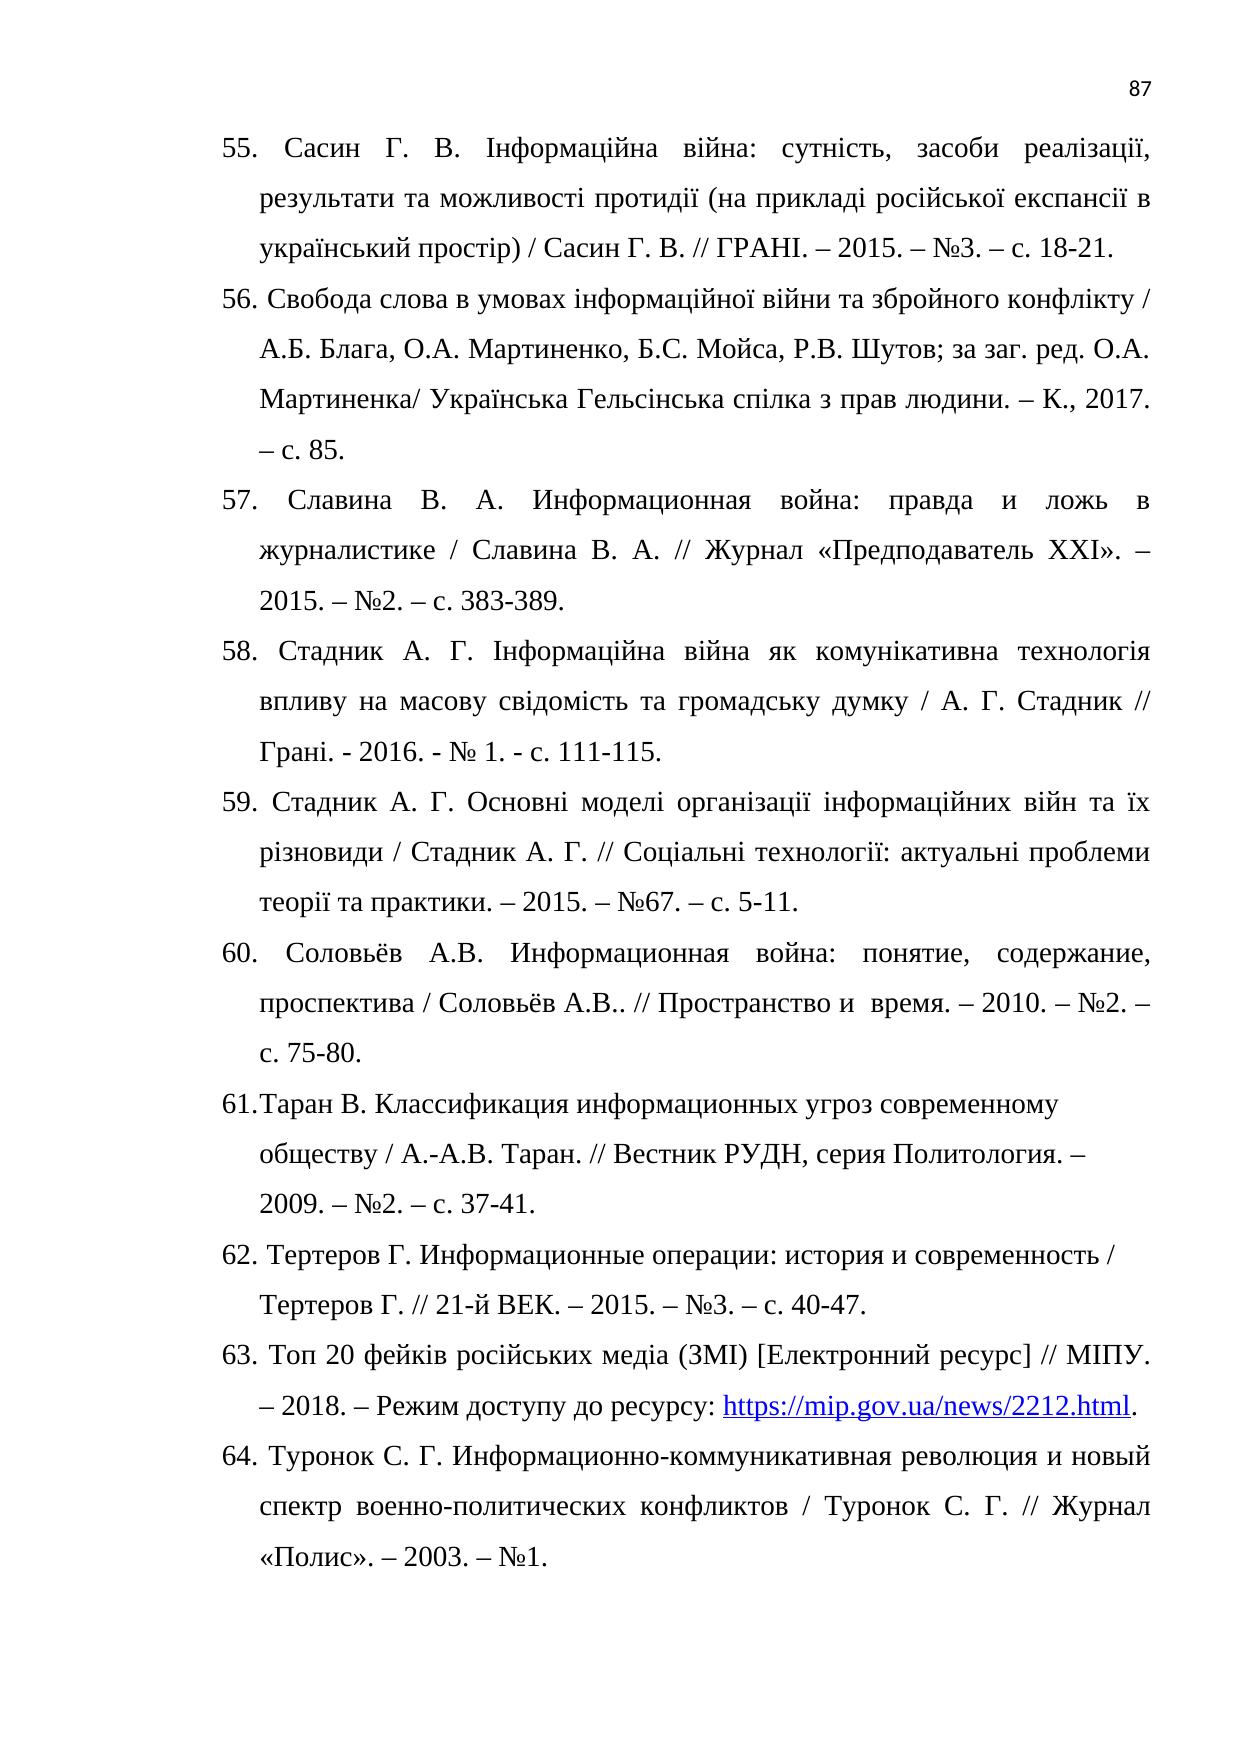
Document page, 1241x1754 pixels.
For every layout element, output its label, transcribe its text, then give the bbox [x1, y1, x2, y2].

list Свобода слова в умовах інформаційної війни та збройного конфлікту / А.Б. Блага, О.А. Мартиненко, Б.С. Мойса, Р.В. Шутов; за заг. ред. О.А. Мартиненка/ Українська Гельсінська спілка з прав людини. – К., 2017. – с. 85. [222, 281, 1152, 465]
list Таран В. Классификация информационных угроз современному обществу / А.-А.В. Таран. // Вестник РУДН, серия Политология. – 2009. – №2. – с. 37-41. [222, 1086, 1152, 1220]
list Туронок С. Г. Информационно-коммуникативная революция и новый спектр военно-политических конфликтов / Туронок С. Г. // Журнал «Полис». – 2003. – №1. [222, 1438, 1152, 1572]
list Стадник А. Г. Основні моделі організації інформаційних війн та їх різновиди / Стадник А. Г. // Соціальні технології: актуальні проблеми теорії та практики. – 2015. – №67. – с. 5-11. [222, 784, 1152, 918]
list Топ 20 фейків російських медіа (ЗМІ) [Електронний ресурс] // МІПУ. – 2018. – Режим доступу до ресурсу: https://mip.gov.ua/news/2212.html. [222, 1337, 1152, 1421]
list Тертеров Г. Информационные операции: история и современность / Тертеров Г. // 21-й ВЕК. – 2015. – №3. – с. 40-47. [222, 1237, 1152, 1321]
list Соловьёв А.В. Информационная война: понятие, содержание, проспектива / Соловьёв А.В.. // Пространство и время. – 2010. – №2. – с. 75-80. [222, 935, 1152, 1069]
list Сасин Г. В. Інформаційна війна: сутність, засоби реалізації, результати та можливості протидії (на прикладі російської експансії в український простір) / Сасин Г. В. // ГРАНІ. – 2015. – №3. – с. 18-21. [222, 130, 1152, 264]
list Славина В. А. Информационная война: правда и ложь в журналистике / Славина В. А. // Журнал «Предподаватель XXI». – 2015. – №2. – с. 383-389. [222, 482, 1152, 616]
list Стадник А. Г. Інформаційна війна як комунікативна технологія впливу на масову свідомість та громадську думку / А. Г. Стадник // Грані. - 2016. - № 1. - с. 111-115. [222, 633, 1152, 767]
